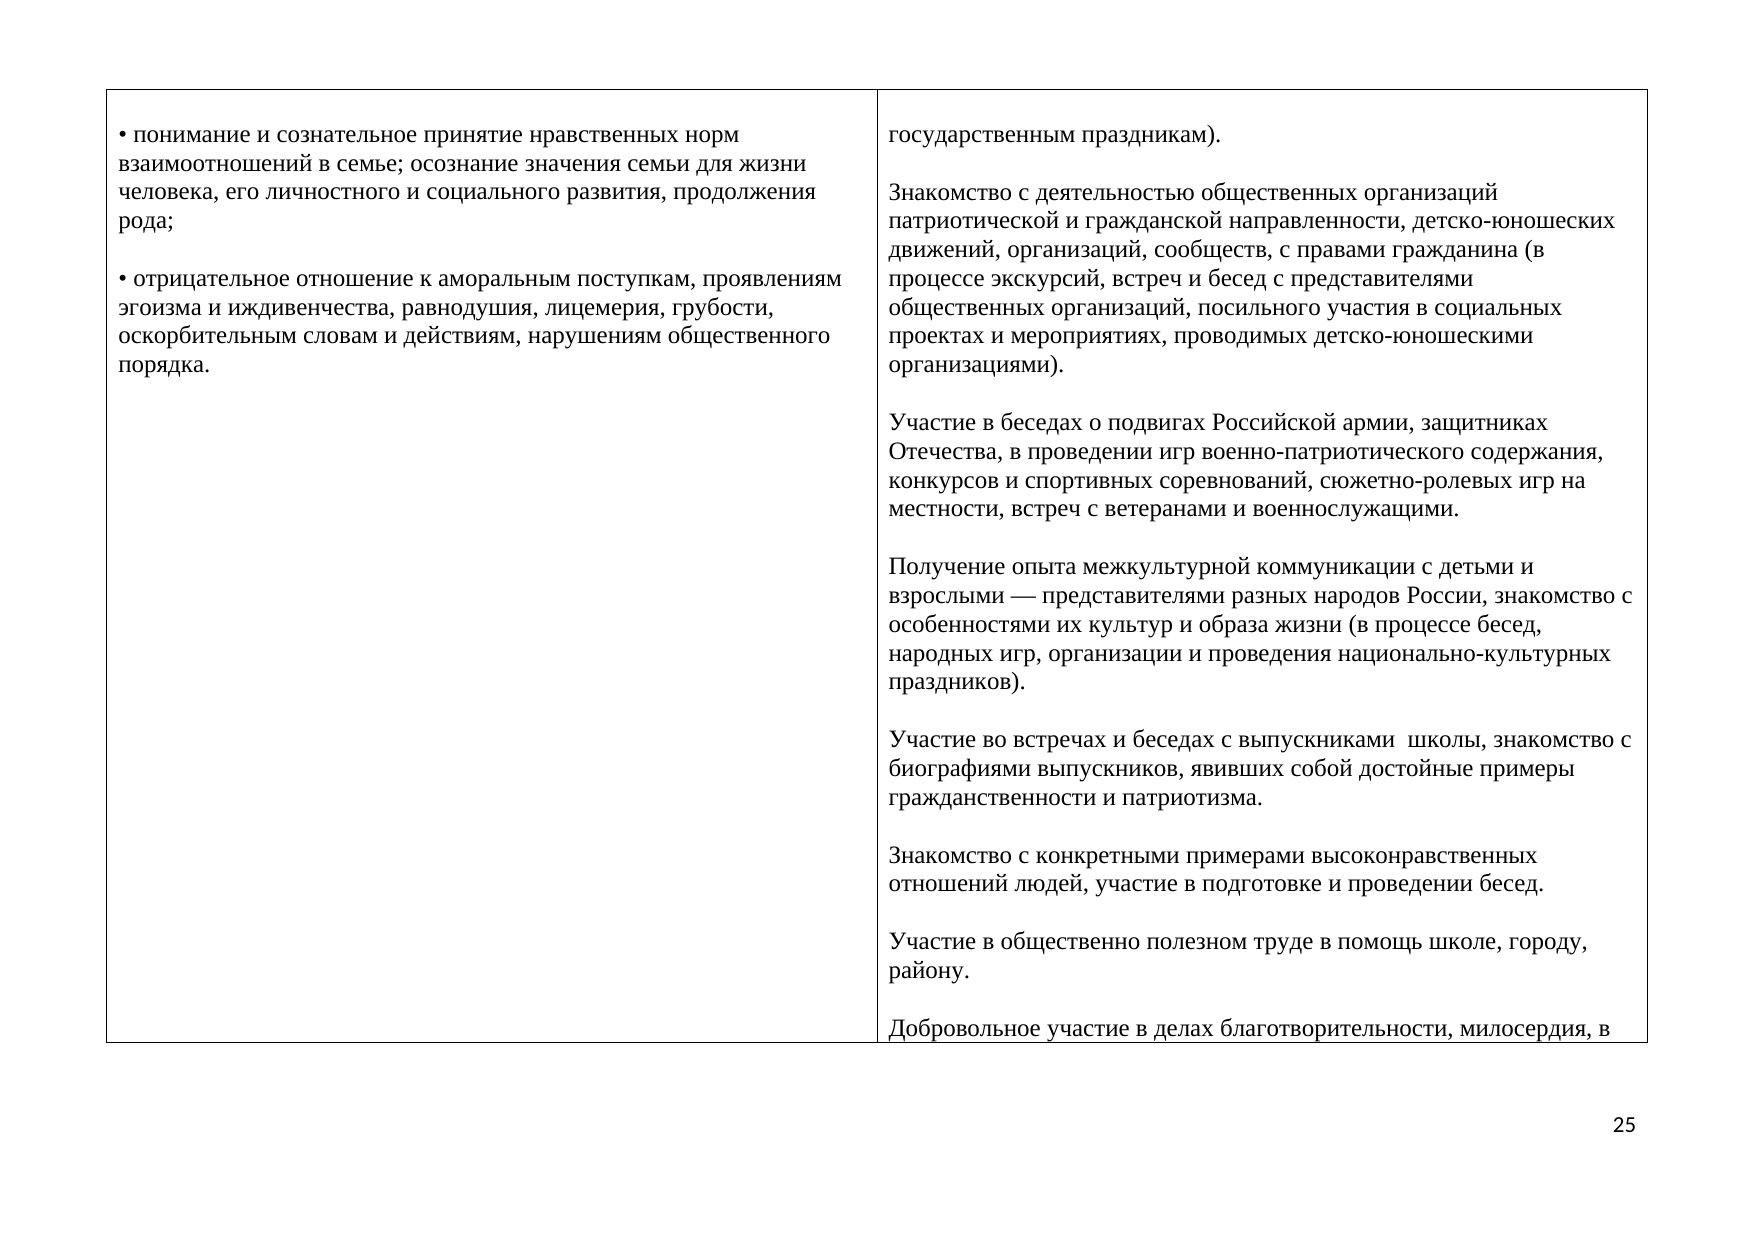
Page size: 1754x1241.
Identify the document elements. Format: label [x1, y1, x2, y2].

table_cell [878, 90, 1647, 1042]
table_cell [107, 90, 877, 1042]
